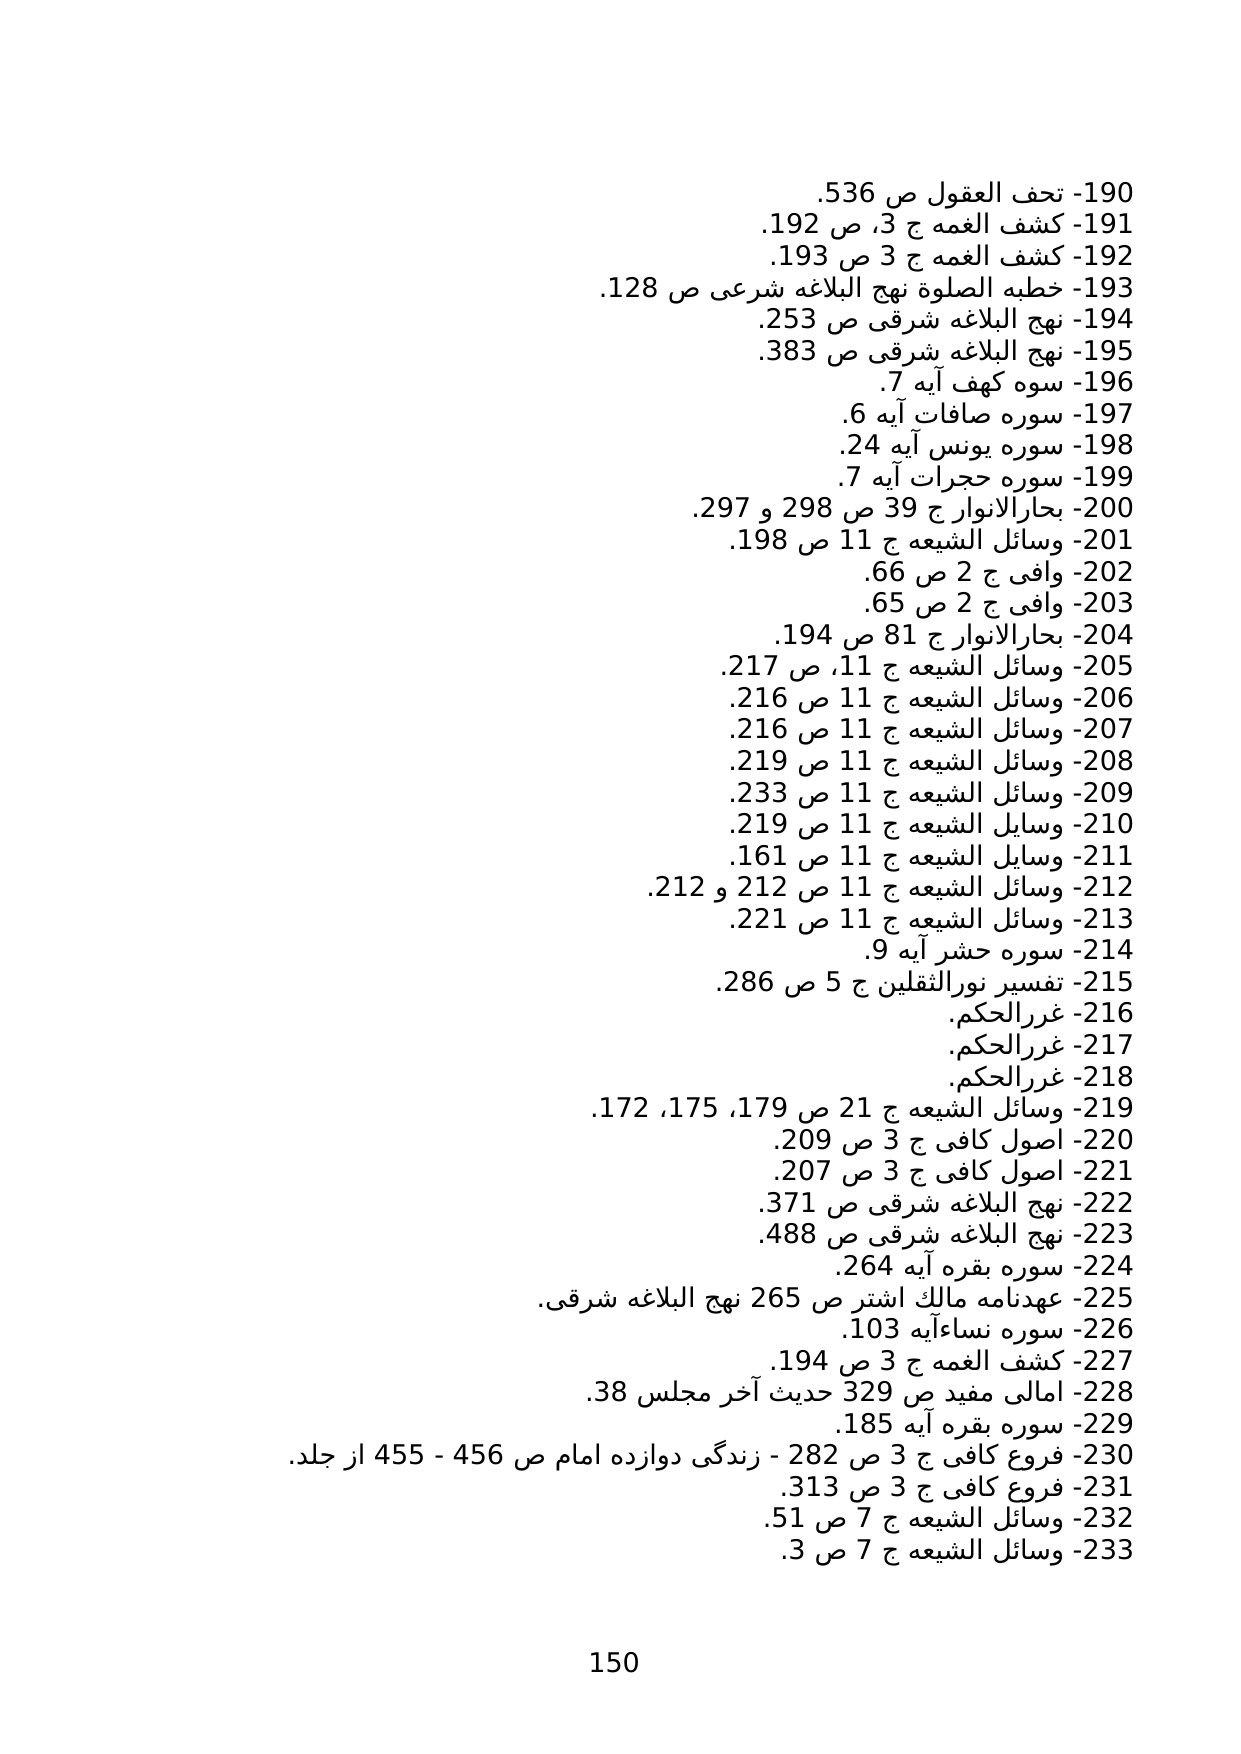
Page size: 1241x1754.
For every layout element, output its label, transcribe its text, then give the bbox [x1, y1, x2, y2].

text 230- فروع كافى ج 3 ص 282 - زندگى دوازده امام ص 456 - 455 از جلد. [94, 1440, 1134, 1471]
text 196- سوه كهف آيه 7. [94, 367, 1134, 398]
text 195- نهج البلاغه شرقى ص 383. [94, 335, 1134, 367]
text 198- سوره يونس آيه 24. [94, 430, 1134, 461]
text 219- وسائل الشيعه ج 21 ص 179، 175، 172. [94, 1092, 1134, 1124]
text 213- وسائل الشيعه ج 11 ص 221. [94, 903, 1134, 935]
text 217- غررالحكم. [94, 1029, 1134, 1061]
text 190- تحف العقول ص 536. [94, 177, 1134, 209]
text 202- وافى ج 2 ص 66. [94, 556, 1134, 587]
text 222- نهج البلاغه شرقى ص 371. [94, 1187, 1134, 1219]
text 200- بحارالانوار ج 39 ص 298 و 297. [94, 493, 1134, 524]
text 208- وسائل الشيعه ج 11 ص 219. [94, 745, 1134, 777]
text 212- وسائل الشيعه ج 11 ص 212 و 212. [94, 872, 1134, 903]
text 193- خطبه الصلوة نهج البلاغه شرعى ص 128. [94, 272, 1134, 303]
text 211- وسايل الشيعه ج 11 ص 161. [94, 840, 1134, 872]
text 203- وافى ج 2 ص 65. [94, 587, 1134, 619]
text 225- عهدنامه مالك اشتر ص 265 نهج البلاغه شرقى. [94, 1282, 1134, 1313]
text 201- وسائل الشيعه ج 11 ص 198. [94, 524, 1134, 556]
text 209- وسائل الشيعه ج 11 ص 233. [94, 777, 1134, 808]
text 204- بحارالانوار ج 81 ص 194. [94, 619, 1134, 651]
text 197- سوره صافات آيه 6. [94, 398, 1134, 430]
text 210- وسايل الشيعه ج 11 ص 219. [94, 808, 1134, 840]
text 227- كشف الغمه ج 3 ص 194. [94, 1345, 1134, 1377]
text 215- تفسير نورالثقلين ج 5 ص 286. [94, 966, 1134, 998]
text 199- سوره حجرات آيه 7. [94, 461, 1134, 493]
text 231- فروع كافى ج 3 ص 313. [94, 1471, 1134, 1503]
text 218- غررالحكم. [94, 1061, 1134, 1092]
text 233- وسائل الشيعه ج 7 ص 3. [94, 1534, 1134, 1566]
text 214- سوره حشر آيه 9. [94, 935, 1134, 966]
text 226- سوره نساءآيه 103. [94, 1313, 1134, 1345]
text 206- وسائل الشيعه ج 11 ص 216. [94, 682, 1134, 714]
text 232- وسائل الشيعه ج 7 ص 51. [94, 1503, 1134, 1534]
text 191- كشف الغمه ج 3، ص 192. [94, 209, 1134, 240]
text 207- وسائل الشيعه ج 11 ص 216. [94, 714, 1134, 745]
text 216- غررالحكم. [94, 998, 1134, 1029]
text 229- سوره بقره آيه 185. [94, 1408, 1134, 1440]
text 221- اصول كافى ج 3 ص 207. [94, 1156, 1134, 1187]
text 224- سوره بقره آيه 264. [94, 1250, 1134, 1282]
text 220- اصول كافى ج 3 ص 209. [94, 1124, 1134, 1156]
text 223- نهج البلاغه شرقى ص 488. [94, 1219, 1134, 1250]
text 228- امالى مفيد ص 329 حديث آخر مجلس 38. [94, 1377, 1134, 1408]
text 194- نهج البلاغه شرقى ص 253. [94, 303, 1134, 335]
text 192- كشف الغمه ج 3 ص 193. [94, 240, 1134, 272]
text 205- وسائل الشيعه ج 11، ص 217. [94, 651, 1134, 682]
